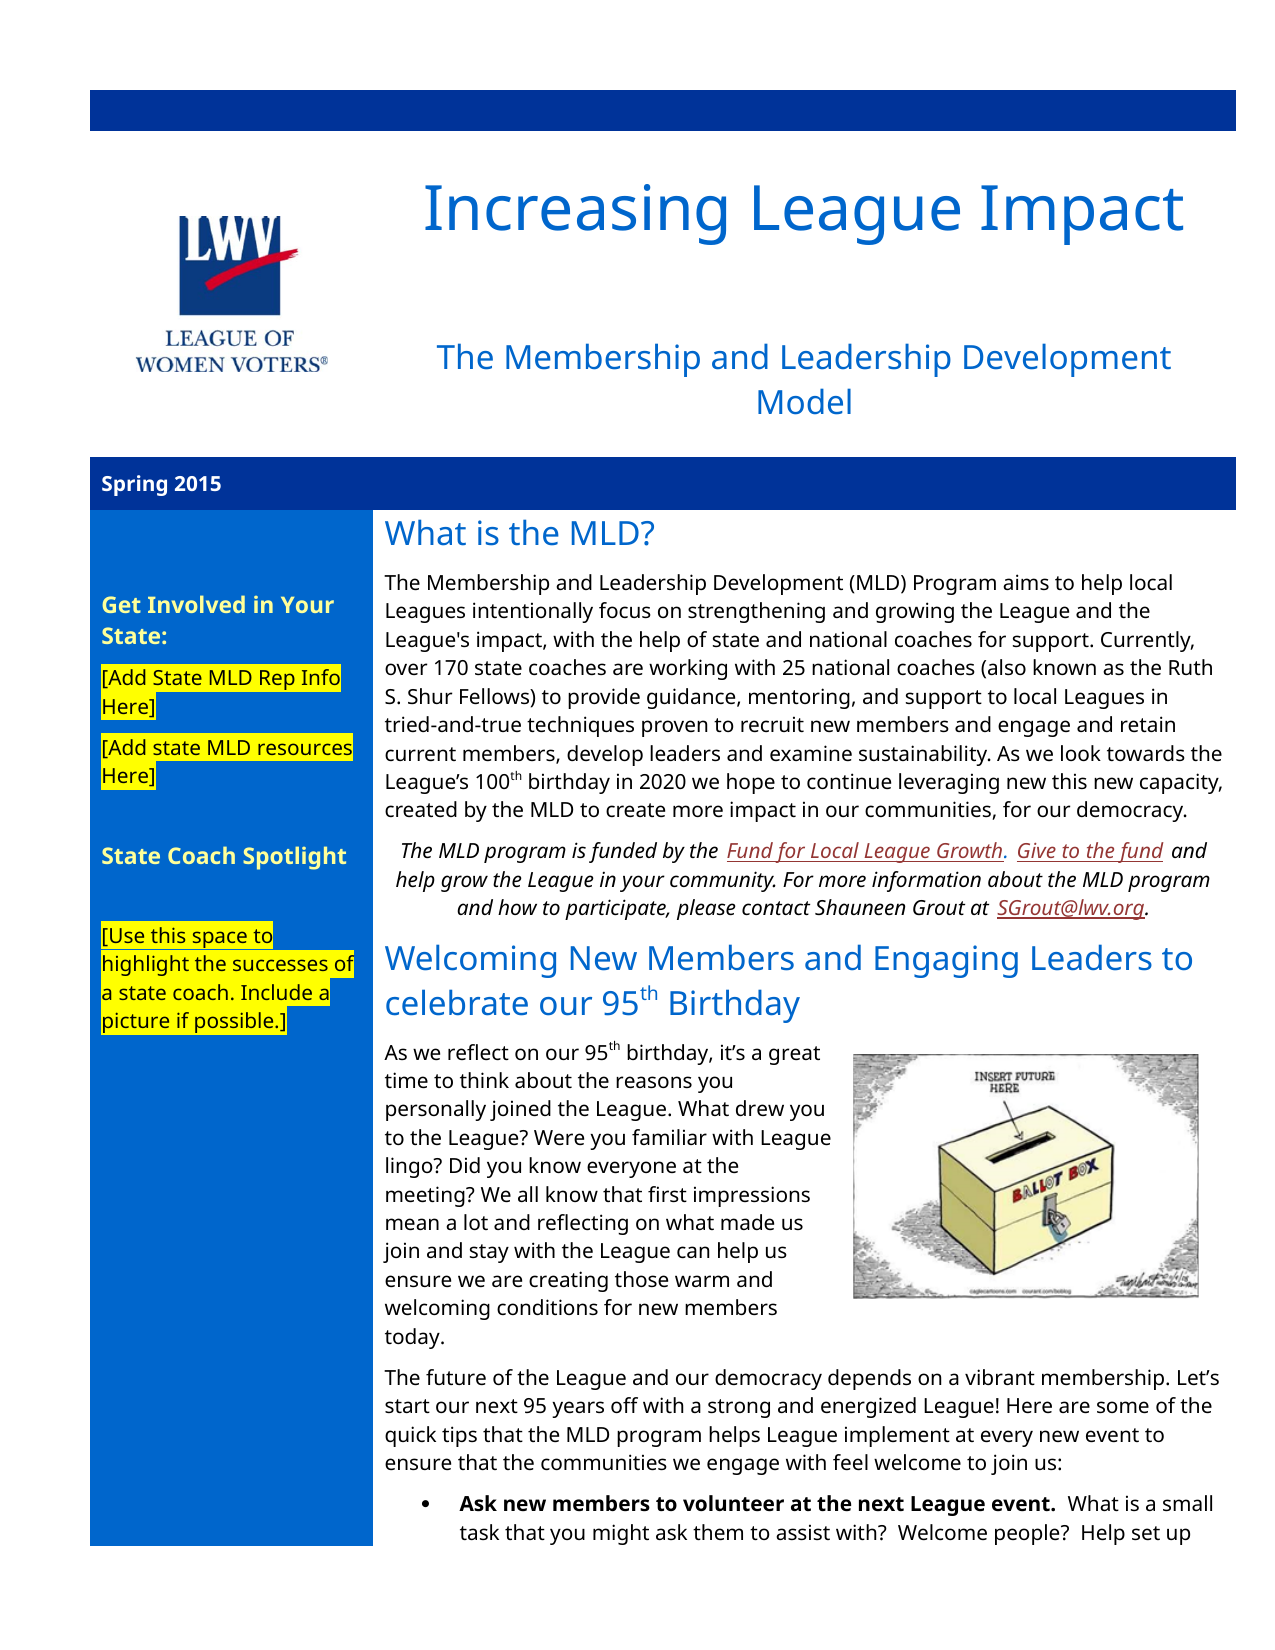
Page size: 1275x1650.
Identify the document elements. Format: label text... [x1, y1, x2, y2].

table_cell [373, 510, 1236, 1546]
table_cell Increasing League Impact The Membership and Leadership Development Model [373, 131, 1236, 457]
picture [135, 216, 328, 372]
table_cell [373, 457, 1236, 510]
table_header [90, 90, 373, 131]
table_header [373, 90, 1236, 131]
table_cell Spring 2015 [90, 457, 373, 510]
picture [851, 1054, 1199, 1298]
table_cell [90, 510, 373, 1546]
table_cell [90, 131, 373, 457]
